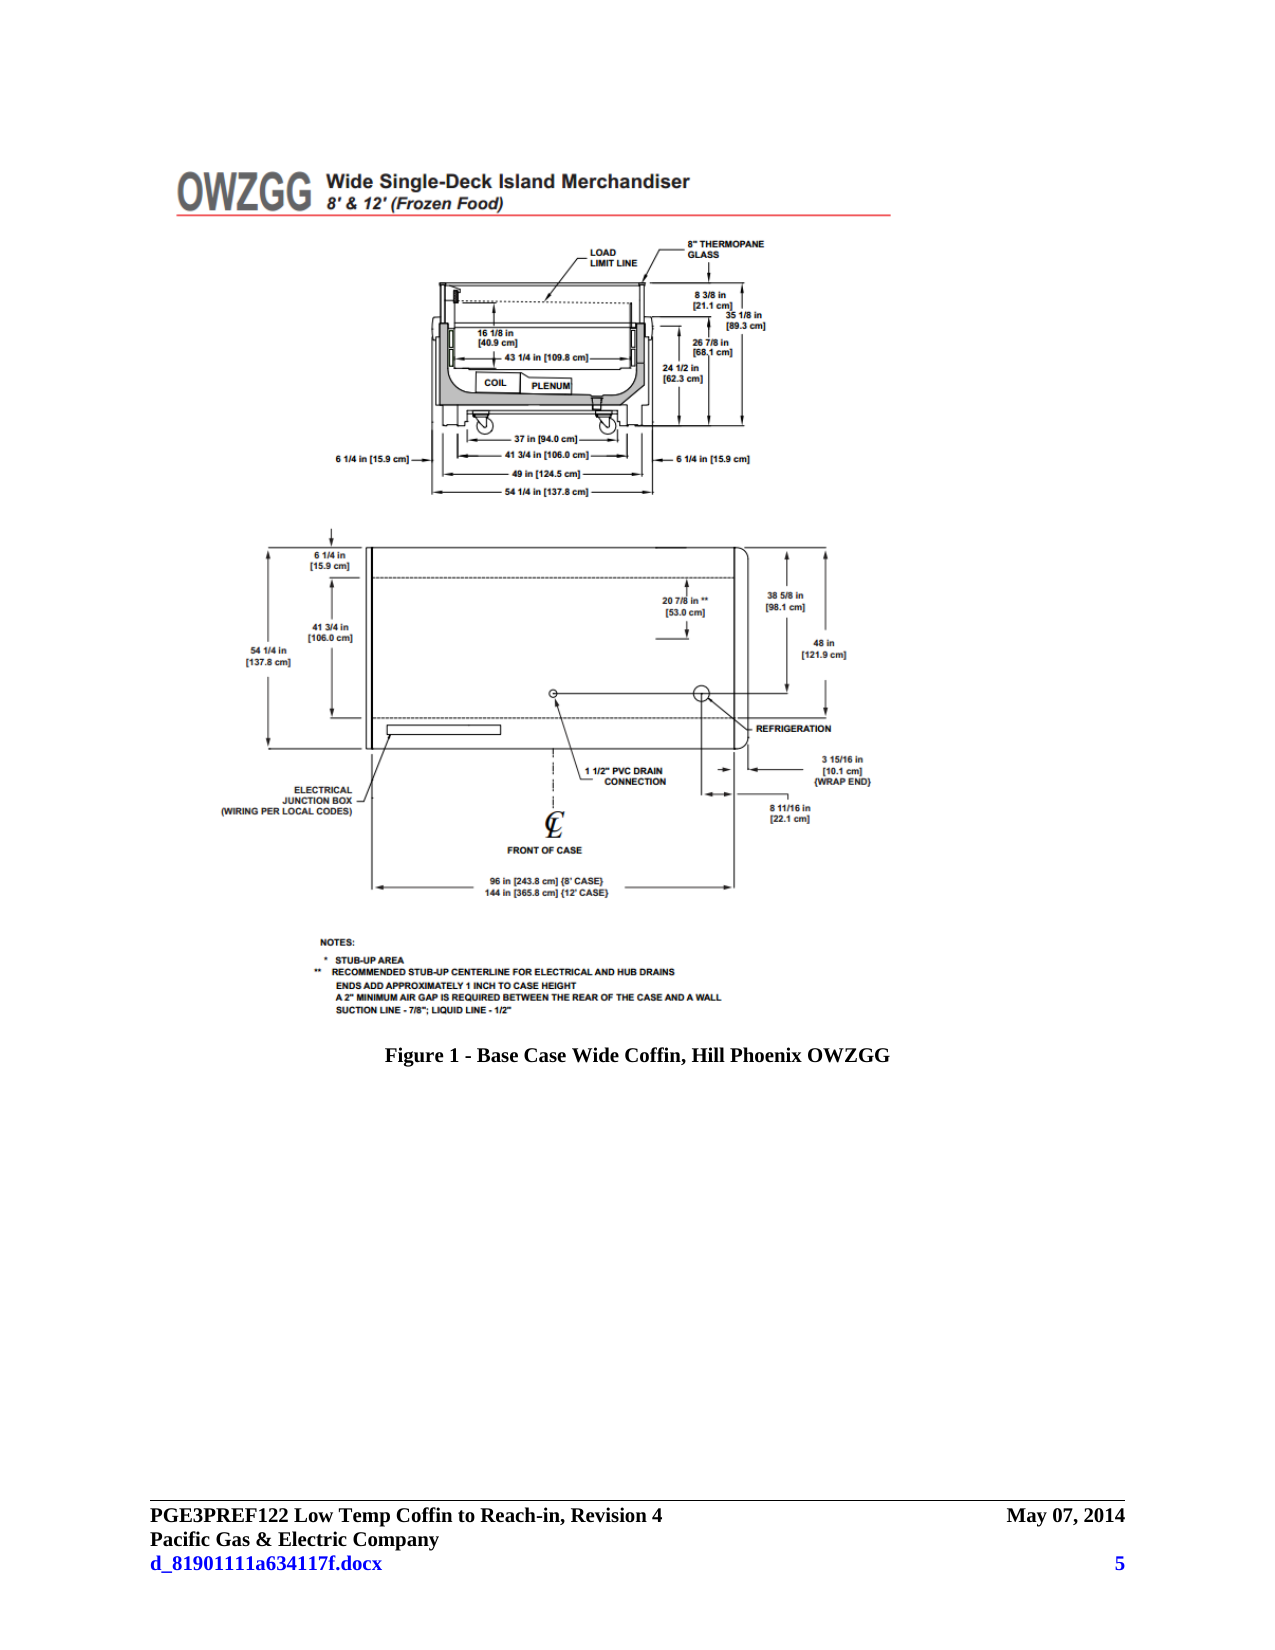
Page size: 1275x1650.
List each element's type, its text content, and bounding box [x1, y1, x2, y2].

text Figure 1 - Base Case Wide Coffin, Hill Phoenix OWZGG [150, 1043, 1125, 1067]
picture [150, 150, 891, 1043]
